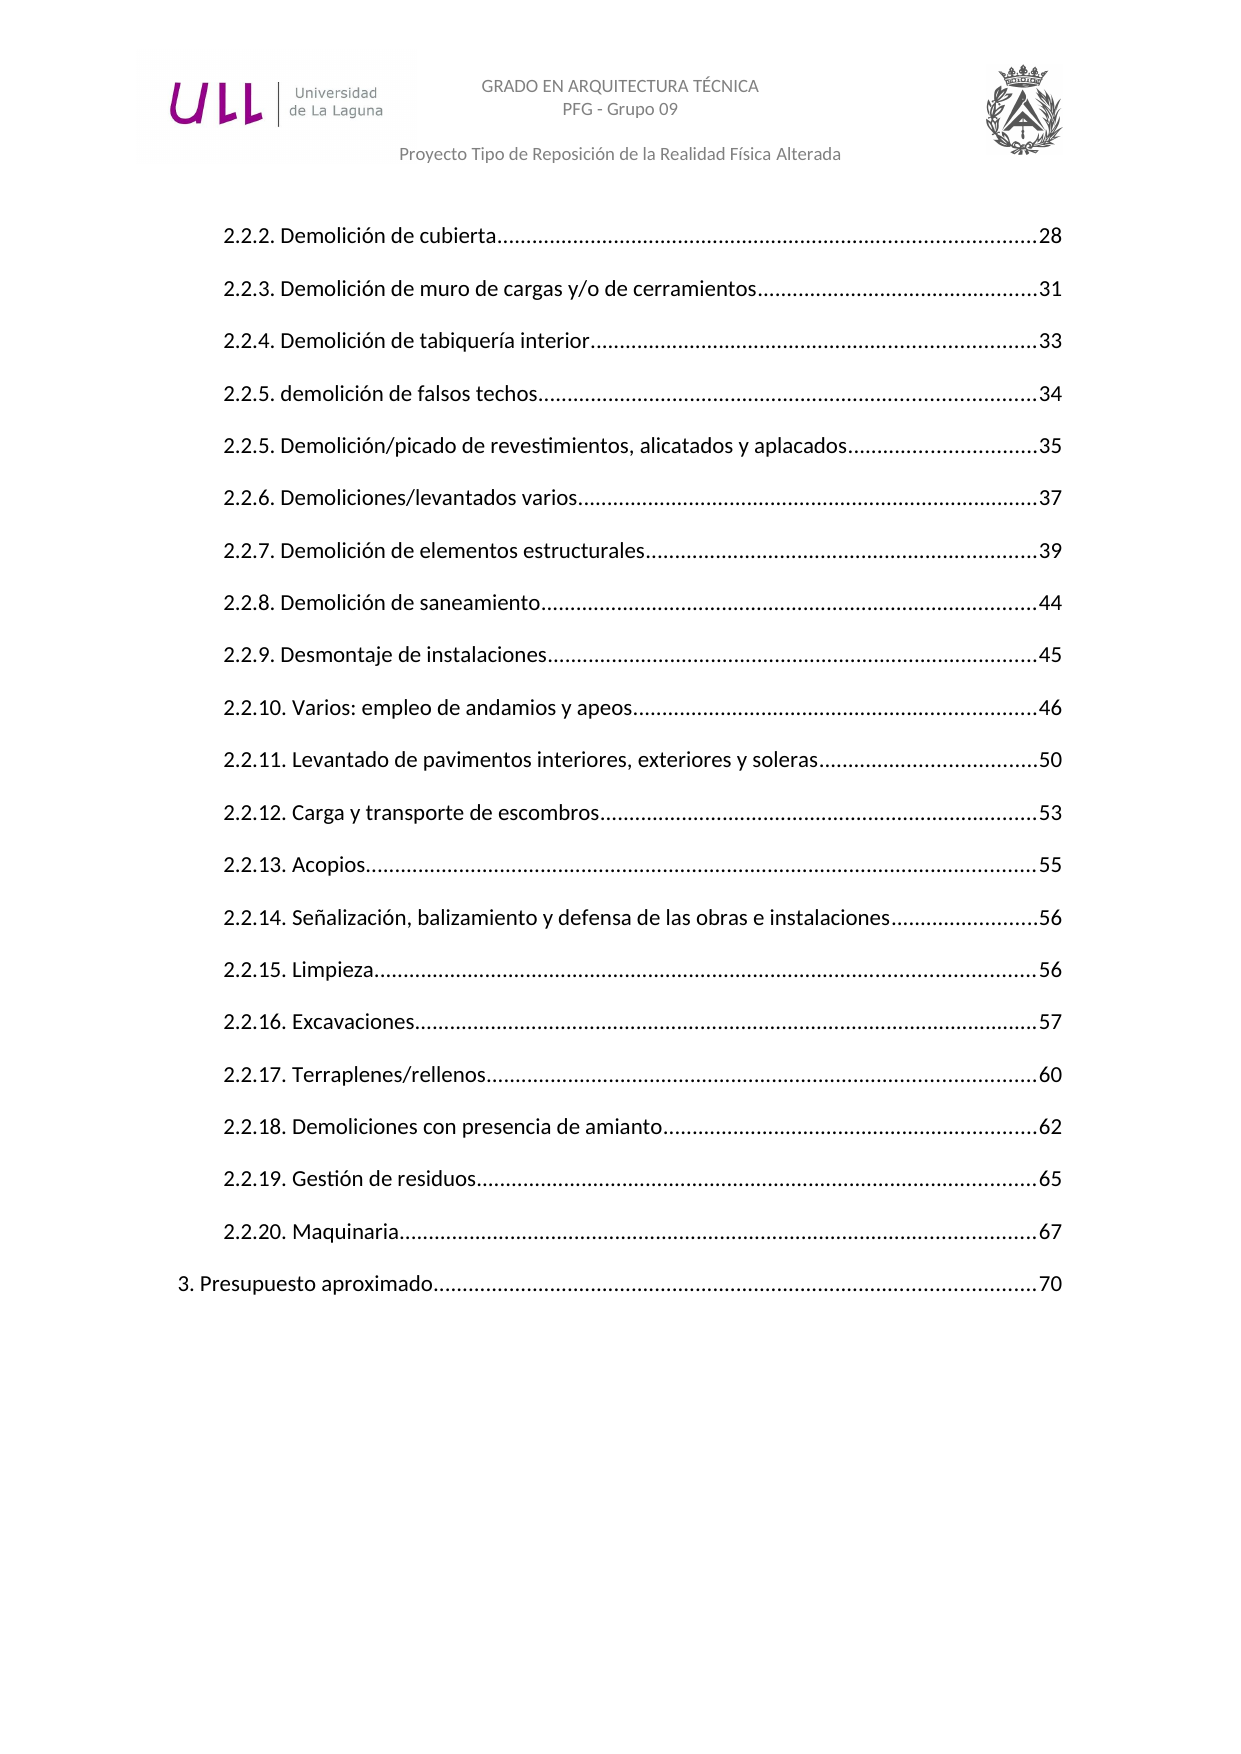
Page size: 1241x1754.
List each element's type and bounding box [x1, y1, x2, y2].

picture [986, 64, 1063, 155]
picture [135, 49, 417, 164]
